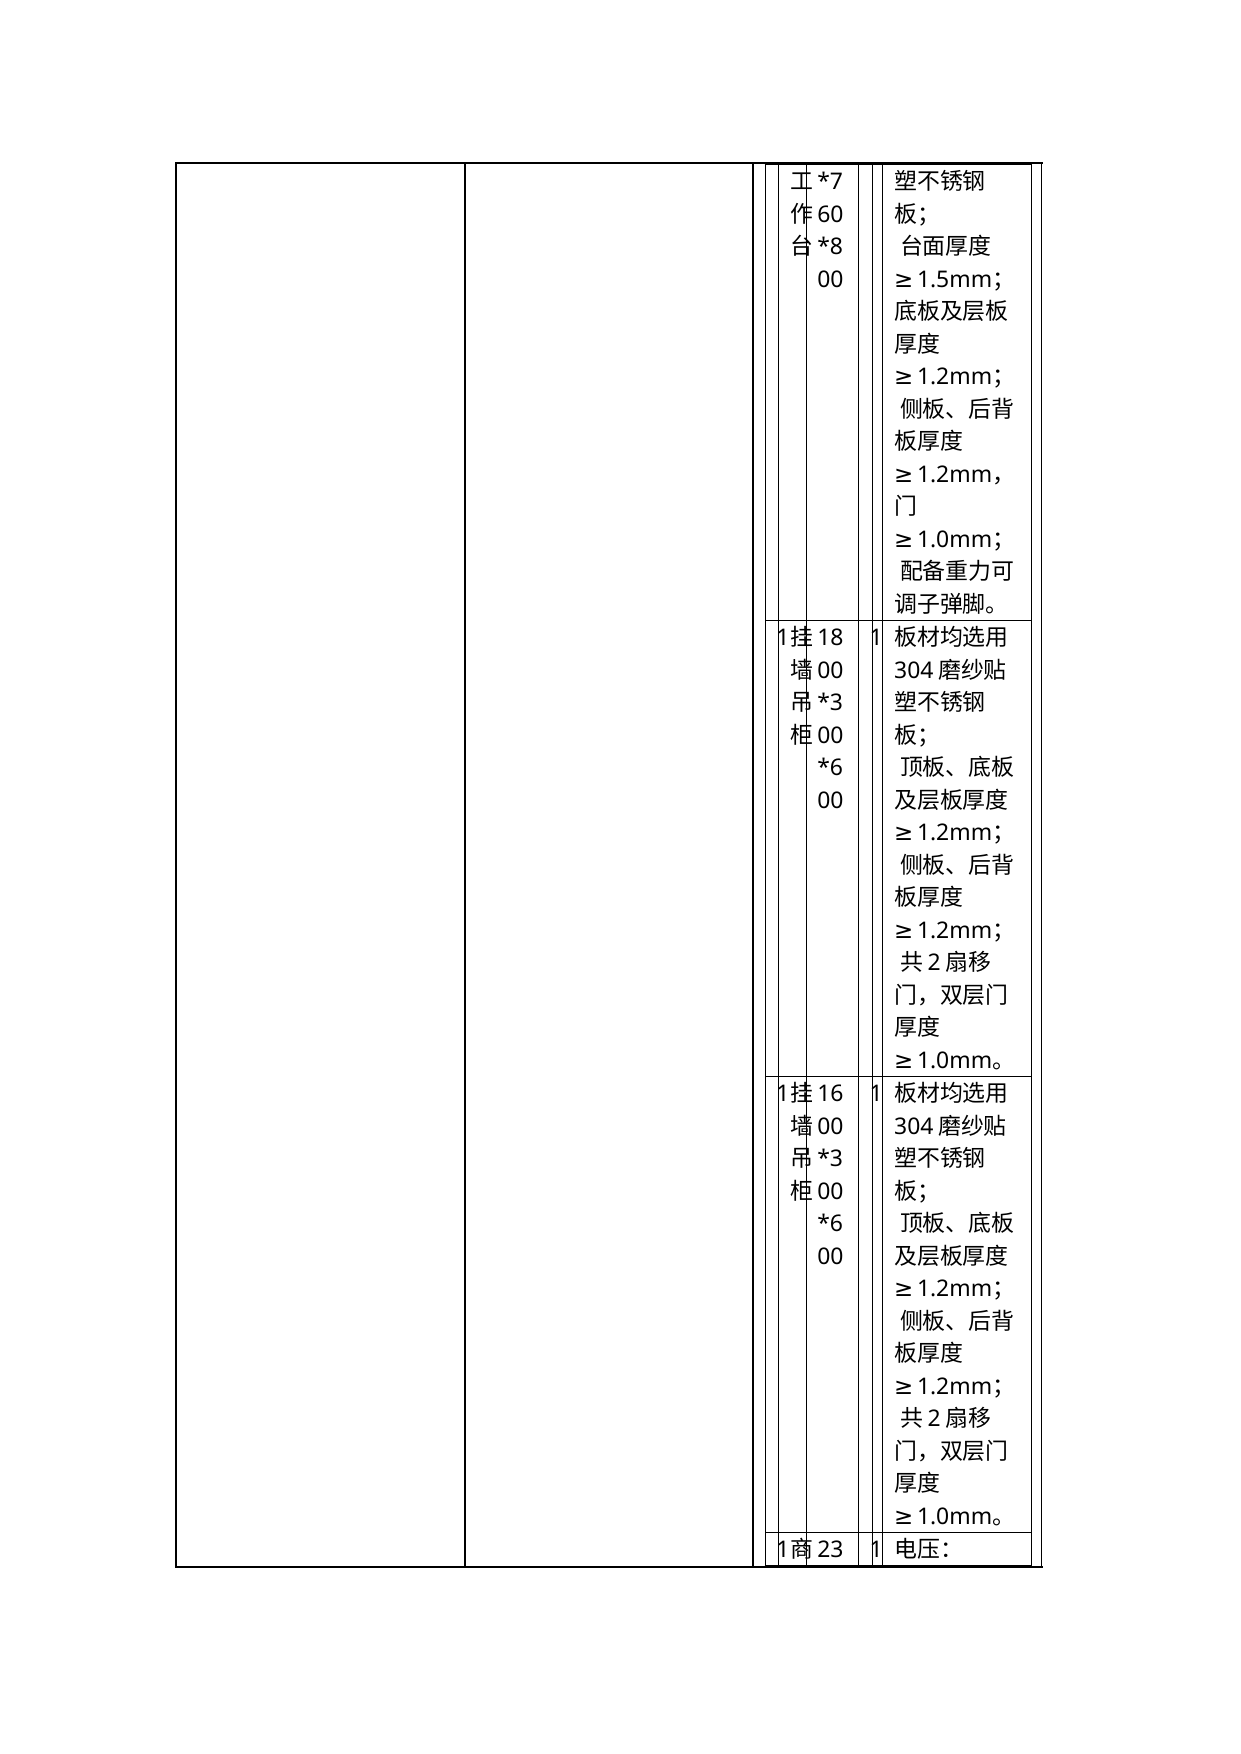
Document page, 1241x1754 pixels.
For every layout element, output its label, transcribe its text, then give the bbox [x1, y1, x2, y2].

table_cell [807, 165, 858, 620]
table_cell [766, 1077, 778, 1532]
table_cell [873, 1077, 882, 1532]
table_cell ▲ [466, 164, 752, 1566]
table_cell [807, 621, 858, 1076]
table_cell [779, 1533, 806, 1565]
table_cell [766, 621, 778, 1076]
table_cell [807, 1077, 858, 1532]
table_cell [1032, 164, 1041, 1566]
table_cell [779, 165, 806, 620]
table_cell [873, 621, 882, 1076]
table_cell [873, 1533, 882, 1565]
table_cell [883, 1533, 1031, 1565]
table_cell [779, 1077, 806, 1532]
table_cell [754, 164, 765, 1566]
table_cell [807, 1533, 858, 1565]
table_cell [859, 621, 872, 1076]
table_cell [859, 1077, 872, 1532]
table_cell [766, 1533, 778, 1565]
table_cell [883, 165, 1031, 620]
table_cell 1 [177, 164, 464, 1566]
table_cell [766, 165, 778, 620]
table_cell [859, 1533, 872, 1565]
table_cell [873, 165, 882, 620]
table_cell [779, 621, 806, 1076]
table_cell [859, 165, 872, 620]
